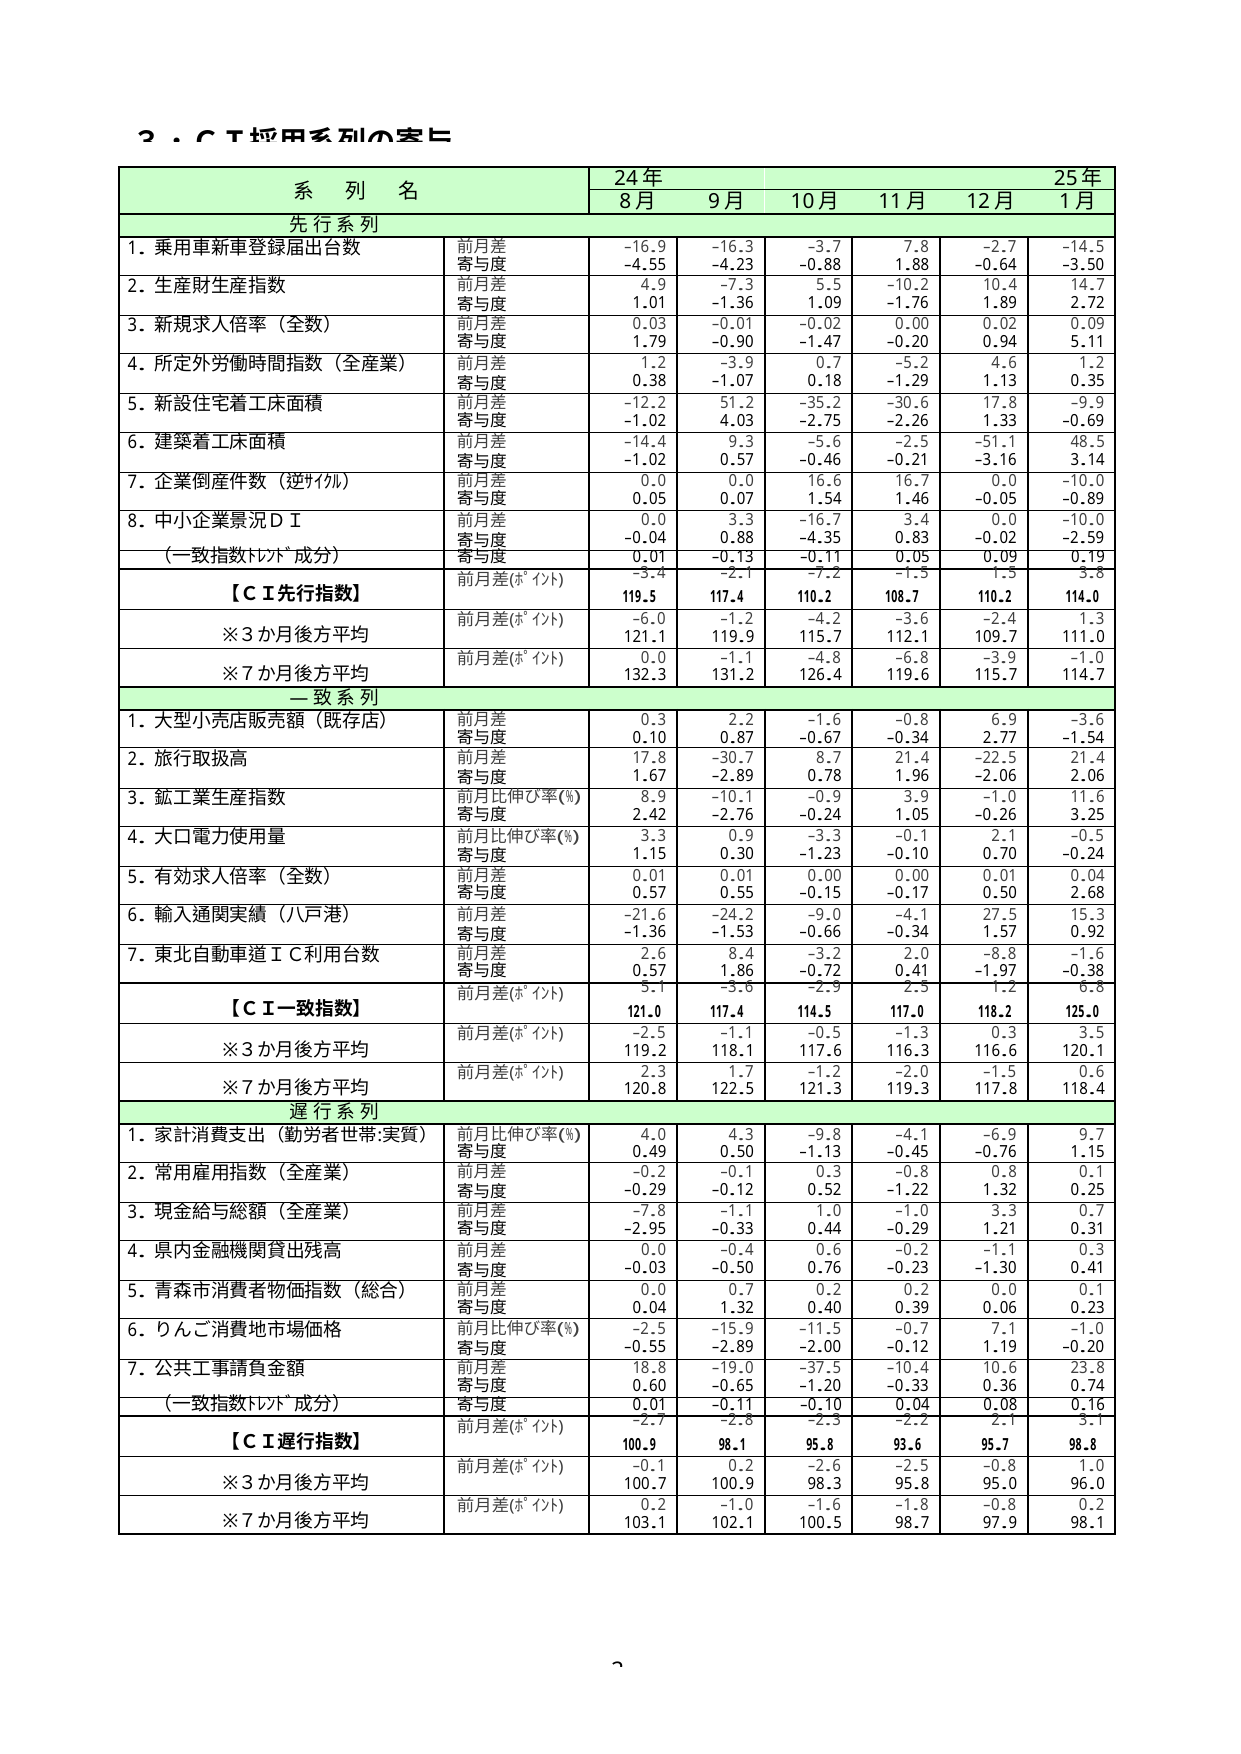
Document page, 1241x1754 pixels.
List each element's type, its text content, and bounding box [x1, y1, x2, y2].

table_cell 前月差(ﾎﾟｲﾝﾄ) [445, 1024, 588, 1062]
table_cell 寄与度 [445, 1398, 588, 1415]
table_cell りんご消費地市場価格 [149, 1319, 443, 1358]
table_cell 6.8 125.0 [1029, 984, 1114, 1023]
table_cell 0.2 0.39 [853, 1281, 939, 1318]
table_cell 14.7 2.72 [1029, 276, 1114, 314]
table_cell 有効求人倍率（全数） [149, 867, 443, 904]
table_cell -3.6 -1.54 [1029, 711, 1114, 747]
table_cell -1.0 114.7 [1029, 649, 1114, 686]
table_cell 0.01 0.50 [941, 867, 1027, 904]
table_cell 0.7 0.31 [1029, 1203, 1114, 1240]
table_cell -1.2 119.9 [678, 610, 764, 647]
table_cell 4.0 0.49 [590, 1125, 676, 1161]
table_cell -19.0 -0.65 [678, 1360, 764, 1397]
table_cell 5. [120, 867, 149, 904]
table_cell 48.5 3.14 [1029, 433, 1114, 471]
table_cell 0.00 -0.15 [766, 867, 851, 904]
table_cell -2.8 98.1 [678, 1417, 764, 1456]
table_cell -1.0 -0.29 [853, 1203, 939, 1240]
table_cell 5.1 121.0 [590, 984, 676, 1023]
table_header 24年 [590, 168, 677, 189]
table_cell -15.9 -2.89 [678, 1319, 764, 1358]
table_cell -2.7 100.9 [590, 1417, 676, 1456]
table_cell 0.3 116.6 [941, 1024, 1027, 1062]
table_cell -1.5 117.8 [941, 1063, 1027, 1100]
table_cell -2.0 119.3 [853, 1063, 939, 1100]
table_cell -16.9 -4.55 [590, 238, 676, 274]
table_cell ※７か月後方平均 [120, 649, 443, 686]
table_cell 0.08 [941, 1398, 1027, 1415]
table_cell 大口電力使用量 [149, 827, 443, 866]
table_cell 9月 [677, 190, 764, 213]
table_cell 11月 [852, 190, 940, 213]
table_cell -3.9 115.7 [941, 649, 1027, 686]
table_cell 前月比伸び率(%)寄与度 [445, 1319, 588, 1358]
table_cell 前月差寄与度 [445, 511, 588, 550]
table_cell -16.7 -4.35 [766, 511, 851, 550]
table_cell 県内金融機関貸出残高 [149, 1241, 443, 1280]
table_cell 前月差 寄与度 [445, 473, 588, 510]
table_cell 1.5 110.2 [941, 570, 1027, 608]
table_cell 1. [120, 238, 149, 274]
table_cell 0.2 103.1 [590, 1496, 676, 1533]
table_cell -5.2 -1.29 [853, 354, 939, 393]
table_cell 3. [120, 789, 149, 826]
table_cell 0.3 0.10 [590, 711, 676, 747]
table_cell 中小企業景況ＤＩ [149, 511, 443, 550]
table_cell 前月差寄与度 [445, 354, 588, 393]
table_cell 輸入通関実績（八戸港） [149, 905, 443, 944]
table_cell 0.05 [853, 551, 939, 567]
table_cell 5. [120, 1281, 149, 1318]
table_cell -0.11 [678, 1398, 764, 1415]
table_cell -0.8 97.9 [941, 1496, 1027, 1533]
table_cell （一致指数ﾄﾚﾝﾄﾞ成分） [120, 1398, 443, 1415]
table_cell ※７か月後方平均 [120, 1063, 443, 1100]
table_cell 6. [120, 905, 149, 944]
table_cell 0.0 0.06 [941, 1281, 1027, 1318]
table_cell 東北自動車道ＩＣ利用台数 [149, 945, 443, 982]
table_cell -0.11 [766, 551, 851, 567]
table_cell 6.9 2.77 [941, 711, 1027, 747]
table_cell -1.6 -0.38 [1029, 945, 1114, 982]
table_cell -24.2 -1.53 [678, 905, 764, 944]
table_cell 前月差(ﾎﾟｲﾝﾄ) [445, 570, 588, 608]
table_cell -3.6 117.4 [678, 984, 764, 1023]
table_cell 0.03 1.79 [590, 316, 676, 353]
table_cell -0.10 [766, 1398, 851, 1415]
table_cell 0.1 0.23 [1029, 1281, 1114, 1318]
table_cell 前月差(ﾎﾟｲﾝﾄ) [445, 1417, 588, 1456]
table_cell 遅 行 系 列 [120, 1102, 1114, 1123]
table_cell 0.16 [1029, 1398, 1114, 1415]
table_cell -3.2 -0.72 [766, 945, 851, 982]
table_cell 3.3 1.15 [590, 827, 676, 866]
table_cell 【ＣＩ一致指数】 [120, 984, 443, 1023]
table_cell -1.0 102.1 [678, 1496, 764, 1533]
table_cell 4.3 0.50 [678, 1125, 764, 1161]
table_cell 前月差寄与度 [445, 1241, 588, 1280]
table_cell 0.0 132.3 [590, 649, 676, 686]
table_cell -4.8 126.4 [766, 649, 851, 686]
table_cell -7.2 110.2 [766, 570, 851, 608]
table_cell 前月差寄与度 [445, 276, 588, 314]
table_cell 2.2 0.87 [678, 711, 764, 747]
table_cell -0.5 -0.24 [1029, 827, 1114, 866]
table_cell 16.6 1.54 [766, 473, 851, 510]
table_cell 0.04 2.68 [1029, 867, 1114, 904]
table_cell 0.1 0.25 [1029, 1163, 1114, 1202]
table_cell 8.4 1.86 [678, 945, 764, 982]
table_cell -14.5 -3.50 [1029, 238, 1114, 274]
table_cell 0.01 [590, 1398, 676, 1415]
table_cell 0.2 100.9 [678, 1457, 764, 1495]
table_cell 現金給与総額（全産業） [149, 1203, 443, 1240]
table_header [852, 168, 940, 189]
table_cell 1月 [1028, 190, 1114, 213]
table_cell -2.9 114.5 [766, 984, 851, 1023]
table_cell -0.02 -1.47 [766, 316, 851, 353]
table_cell -10.0 -0.89 [1029, 473, 1114, 510]
table_cell 0.00 -0.20 [853, 316, 939, 353]
table_cell 前月差 寄与度 [445, 394, 588, 431]
table_cell 0.0 0.07 [678, 473, 764, 510]
table_cell 7. [120, 1360, 149, 1397]
table_cell — 致 系 列 [120, 688, 1114, 709]
table_cell 10.4 1.89 [941, 276, 1027, 314]
table_cell 0.7 0.18 [766, 354, 851, 393]
table_cell -0.2 -0.29 [590, 1163, 676, 1202]
table_cell 新規求人倍率（全数） [149, 316, 443, 353]
table_cell 8.7 0.78 [766, 748, 851, 787]
table_cell 常用雇用指数（全産業） [149, 1163, 443, 1202]
table_cell -35.2 -2.75 [766, 394, 851, 431]
table_cell 前月比伸び率(%) 寄与度 [445, 1125, 588, 1161]
table_cell 10月 [765, 190, 852, 213]
table_cell -10.1 -2.76 [678, 789, 764, 826]
table_cell 4.6 1.13 [941, 354, 1027, 393]
table_cell 0.0 -0.04 [590, 511, 676, 550]
table_cell -0.9 -0.24 [766, 789, 851, 826]
table_cell 前月差 寄与度 [445, 316, 588, 353]
table_cell 0.0 -0.02 [941, 511, 1027, 550]
table_cell 2.5 117.0 [853, 984, 939, 1023]
table_cell 0.01 0.55 [678, 867, 764, 904]
table_cell 先 行 系 列 [120, 215, 1114, 236]
table_cell 23.8 0.74 [1029, 1360, 1114, 1397]
table_cell -16.3 -4.23 [678, 238, 764, 274]
table_cell 0.7 1.32 [678, 1281, 764, 1318]
table_cell 前月差 寄与度 [445, 867, 588, 904]
table_cell 3.3 1.21 [941, 1203, 1027, 1240]
table_cell 家計消費支出（勤労者世帯:実質） [149, 1125, 443, 1161]
table_cell -9.0 -0.66 [766, 905, 851, 944]
table_cell 7.1 1.19 [941, 1319, 1027, 1358]
table_cell 0.0 -0.03 [590, 1241, 676, 1280]
table_cell -10.4 -0.33 [853, 1360, 939, 1397]
table_cell 17.8 1.33 [941, 394, 1027, 431]
table_cell 18.8 0.60 [590, 1360, 676, 1397]
table_cell 0.3 0.52 [766, 1163, 851, 1202]
table_cell 1.2 118.2 [941, 984, 1027, 1023]
table_cell 0.19 [1029, 551, 1114, 567]
table_cell 0.09 5.11 [1029, 316, 1114, 353]
table_cell 前月差 寄与度 [445, 1360, 588, 1397]
table_cell 1.2 0.35 [1029, 354, 1114, 393]
table_cell 前月差(ﾎﾟｲﾝﾄ) [445, 649, 588, 686]
table_cell -11.5 -2.00 [766, 1319, 851, 1358]
table_cell 4.9 1.01 [590, 276, 676, 314]
table_cell 1.2 0.38 [590, 354, 676, 393]
table_header 25年 [1028, 168, 1114, 189]
table_cell -1.6 100.5 [766, 1496, 851, 1533]
table_cell 3.1 98.8 [1029, 1417, 1114, 1456]
table_cell 前月差 寄与度 [445, 711, 588, 747]
table_cell 5.5 1.09 [766, 276, 851, 314]
table_cell 12月 [940, 190, 1028, 213]
table_cell 3.8 114.0 [1029, 570, 1114, 608]
table_cell 0.9 0.30 [678, 827, 764, 866]
table_cell -2.6 98.3 [766, 1457, 851, 1495]
table_cell ※３か月後方平均 [120, 610, 443, 647]
table_cell 0.00 -0.17 [853, 867, 939, 904]
table_cell -1.6 -0.67 [766, 711, 851, 747]
table_cell 前月差寄与度 [445, 905, 588, 944]
table_cell 0.3 0.41 [1029, 1241, 1114, 1280]
table_cell 前月差(ﾎﾟｲﾝﾄ) [445, 1063, 588, 1100]
table_cell -1.1 -0.33 [678, 1203, 764, 1240]
table_cell 前月差(ﾎﾟｲﾝﾄ) [445, 984, 588, 1023]
table_cell -6.0 121.1 [590, 610, 676, 647]
table_cell -2.3 95.8 [766, 1417, 851, 1456]
table_cell 3.3 0.88 [678, 511, 764, 550]
table_cell 0.2 0.40 [766, 1281, 851, 1318]
table_cell 6. [120, 1319, 149, 1358]
table_cell 0.09 [941, 551, 1027, 567]
table_cell 前月差(ﾎﾟｲﾝﾄ) [445, 1457, 588, 1495]
table_cell 9.7 1.15 [1029, 1125, 1114, 1161]
table_cell 2. [120, 276, 149, 314]
table_cell 7. [120, 945, 149, 982]
table_cell 【ＣＩ遅行指数】 [120, 1417, 443, 1456]
table_cell 17.8 1.67 [590, 748, 676, 787]
table_cell -3.6 112.1 [853, 610, 939, 647]
table_cell 新設住宅着工床面積 [149, 394, 443, 431]
table_cell 2. [120, 1163, 149, 1202]
table_cell -9.8 -1.13 [766, 1125, 851, 1161]
table_cell -0.1 -0.10 [853, 827, 939, 866]
table_cell -30.6 -2.26 [853, 394, 939, 431]
table_cell -0.13 [678, 551, 764, 567]
table_cell -0.5 117.6 [766, 1024, 851, 1062]
table_cell 51.2 4.03 [678, 394, 764, 431]
table_cell 16.7 1.46 [853, 473, 939, 510]
table_cell -4.1 -0.34 [853, 905, 939, 944]
table_cell 11.6 3.25 [1029, 789, 1114, 826]
table_cell 【ＣＩ先行指数】 [120, 570, 443, 608]
table_header [677, 168, 764, 189]
table_cell 15.3 0.92 [1029, 905, 1114, 944]
table_cell ※３か月後方平均 [120, 1457, 443, 1495]
table_cell -9.9 -0.69 [1029, 394, 1114, 431]
table_cell 生産財生産指数 [149, 276, 443, 314]
table_cell 7. [120, 473, 149, 510]
table_cell 前月比伸び率(%)寄与度 [445, 827, 588, 866]
table_cell -1.5 108.7 [853, 570, 939, 608]
table_header 系 列 名 [120, 168, 588, 213]
table_cell 鉱工業生産指数 [149, 789, 443, 826]
table_cell 8.9 2.42 [590, 789, 676, 826]
table_cell -0.2 -0.23 [853, 1241, 939, 1280]
table_cell -4.1 -0.45 [853, 1125, 939, 1161]
table_cell 0.04 [853, 1398, 939, 1415]
table_cell 寄与度 [445, 551, 588, 567]
table_cell -1.1 118.1 [678, 1024, 764, 1062]
table_cell 建築着工床面積 [149, 433, 443, 471]
table_cell 10.6 0.36 [941, 1360, 1027, 1397]
table_cell -8.8 -1.97 [941, 945, 1027, 982]
table_cell -1.8 98.7 [853, 1496, 939, 1533]
table_cell -3.7 -0.88 [766, 238, 851, 274]
table_cell 4. [120, 1241, 149, 1280]
table_cell 前月差寄与度 [445, 1163, 588, 1202]
table_cell -3.4 119.5 [590, 570, 676, 608]
table_cell -0.01 -0.90 [678, 316, 764, 353]
table_cell 27.5 1.57 [941, 905, 1027, 944]
table_cell -0.8 -0.34 [853, 711, 939, 747]
table_cell -0.1 -0.12 [678, 1163, 764, 1202]
table_cell 3.9 1.05 [853, 789, 939, 826]
table_cell 21.4 2.06 [1029, 748, 1114, 787]
table_cell 7.8 1.88 [853, 238, 939, 274]
table_cell 5. [120, 394, 149, 431]
table_cell -6.9 -0.76 [941, 1125, 1027, 1161]
table_cell 1.0 96.0 [1029, 1457, 1114, 1495]
table_cell 9.3 0.57 [678, 433, 764, 471]
table_cell 6. [120, 433, 149, 471]
table_cell -10.2 -1.76 [853, 276, 939, 314]
table_cell 前月差 寄与度 [445, 1281, 588, 1318]
table_cell 3.5 120.1 [1029, 1024, 1114, 1062]
table_cell ※７か月後方平均 [120, 1496, 443, 1533]
table_cell 21.4 1.96 [853, 748, 939, 787]
table_cell -14.4 -1.02 [590, 433, 676, 471]
table_cell 0.01 [590, 551, 676, 567]
table_cell -2.4 109.7 [941, 610, 1027, 647]
table_cell 所定外労働時間指数（全産業） [149, 354, 443, 393]
table_cell -7.8 -2.95 [590, 1203, 676, 1240]
table_cell 0.02 0.94 [941, 316, 1027, 353]
table_cell 1. [120, 1125, 149, 1161]
table_cell （一致指数ﾄﾚﾝﾄﾞ成分） [120, 551, 443, 567]
table_cell -5.6 -0.46 [766, 433, 851, 471]
table_cell 前月差寄与度 [445, 433, 588, 471]
table_cell 前月差(ﾎﾟｲﾝﾄ) [445, 610, 588, 647]
table_cell -7.3 -1.36 [678, 276, 764, 314]
table_cell 企業倒産件数（逆ｻｲｸﾙ） [149, 473, 443, 510]
table_cell -0.7 -0.12 [853, 1319, 939, 1358]
table_cell -0.4 -0.50 [678, 1241, 764, 1280]
table_cell 旅行取扱高 [149, 748, 443, 787]
table_cell 0.0 -0.05 [941, 473, 1027, 510]
table_cell 8月 [590, 190, 677, 213]
table_cell 0.2 98.1 [1029, 1496, 1114, 1533]
table_cell 1.0 0.44 [766, 1203, 851, 1240]
table_cell -12.2 -1.02 [590, 394, 676, 431]
table_cell -2.7 -0.64 [941, 238, 1027, 274]
table_cell ※３か月後方平均 [120, 1024, 443, 1062]
table_cell 0.0 0.05 [590, 473, 676, 510]
table_cell -22.5 -2.06 [941, 748, 1027, 787]
table_cell 前月差寄与度 [445, 748, 588, 787]
table_cell -2.5 95.8 [853, 1457, 939, 1495]
table_cell -2.1 117.4 [678, 570, 764, 608]
table_cell -51.1 -3.16 [941, 433, 1027, 471]
table_cell 2.1 95.7 [941, 1417, 1027, 1456]
table_cell -1.3 116.3 [853, 1024, 939, 1062]
table_cell -0.8 95.0 [941, 1457, 1027, 1495]
table_cell -2.5 -0.55 [590, 1319, 676, 1358]
table_cell -1.0 -0.26 [941, 789, 1027, 826]
table_cell -1.2 121.3 [766, 1063, 851, 1100]
table_cell 4. [120, 354, 149, 393]
table_cell -0.1 100.7 [590, 1457, 676, 1495]
table_cell 2.0 0.41 [853, 945, 939, 982]
table_cell 3. [120, 316, 149, 353]
table_cell 1.3 111.0 [1029, 610, 1114, 647]
table_cell -30.7 -2.89 [678, 748, 764, 787]
table_cell 前月差 寄与度 [445, 1203, 588, 1240]
table_cell 1.7 122.5 [678, 1063, 764, 1100]
table_cell 3.4 0.83 [853, 511, 939, 550]
table_cell 前月差(ﾎﾟｲﾝﾄ) [445, 1496, 588, 1533]
table_cell 公共工事請負金額 [149, 1360, 443, 1397]
table_cell -3.3 -1.23 [766, 827, 851, 866]
table_cell -21.6 -1.36 [590, 905, 676, 944]
table_cell -6.8 119.6 [853, 649, 939, 686]
table_cell -2.5 -0.21 [853, 433, 939, 471]
table_cell -2.2 93.6 [853, 1417, 939, 1456]
table_cell 0.0 0.04 [590, 1281, 676, 1318]
table_cell 2.3 120.8 [590, 1063, 676, 1100]
table_cell -1.1 131.2 [678, 649, 764, 686]
table_cell -10.0 -2.59 [1029, 511, 1114, 550]
table_header [940, 168, 1028, 189]
table_cell 青森市消費者物価指数（総合） [149, 1281, 443, 1318]
table_cell -1.0 -0.20 [1029, 1319, 1114, 1358]
table_cell 前月比伸び率(%) 寄与度 [445, 789, 588, 826]
table_cell -37.5 -1.20 [766, 1360, 851, 1397]
table_cell -4.2 115.7 [766, 610, 851, 647]
table_cell 8. [120, 511, 149, 550]
table_cell 2.1 0.70 [941, 827, 1027, 866]
table_cell 前月差 寄与度 [445, 238, 588, 274]
table_cell -3.9 -1.07 [678, 354, 764, 393]
table_cell 大型小売店販売額（既存店） [149, 711, 443, 747]
table_cell 前月差 寄与度 [445, 945, 588, 982]
table_cell 0.01 0.57 [590, 867, 676, 904]
table_cell 乗用車新車登録届出台数 [149, 238, 443, 274]
table_cell 0.6 0.76 [766, 1241, 851, 1280]
table_cell -1.1 -1.30 [941, 1241, 1027, 1280]
table_cell 2.6 0.57 [590, 945, 676, 982]
table_cell 0.8 1.32 [941, 1163, 1027, 1202]
table_header [765, 168, 852, 189]
table_cell 4. [120, 827, 149, 866]
table_cell 2. [120, 748, 149, 787]
table_cell -2.5 119.2 [590, 1024, 676, 1062]
table_cell -0.8 -1.22 [853, 1163, 939, 1202]
table_cell 3. [120, 1203, 149, 1240]
table_cell 0.6 118.4 [1029, 1063, 1114, 1100]
table_cell 1. [120, 711, 149, 747]
